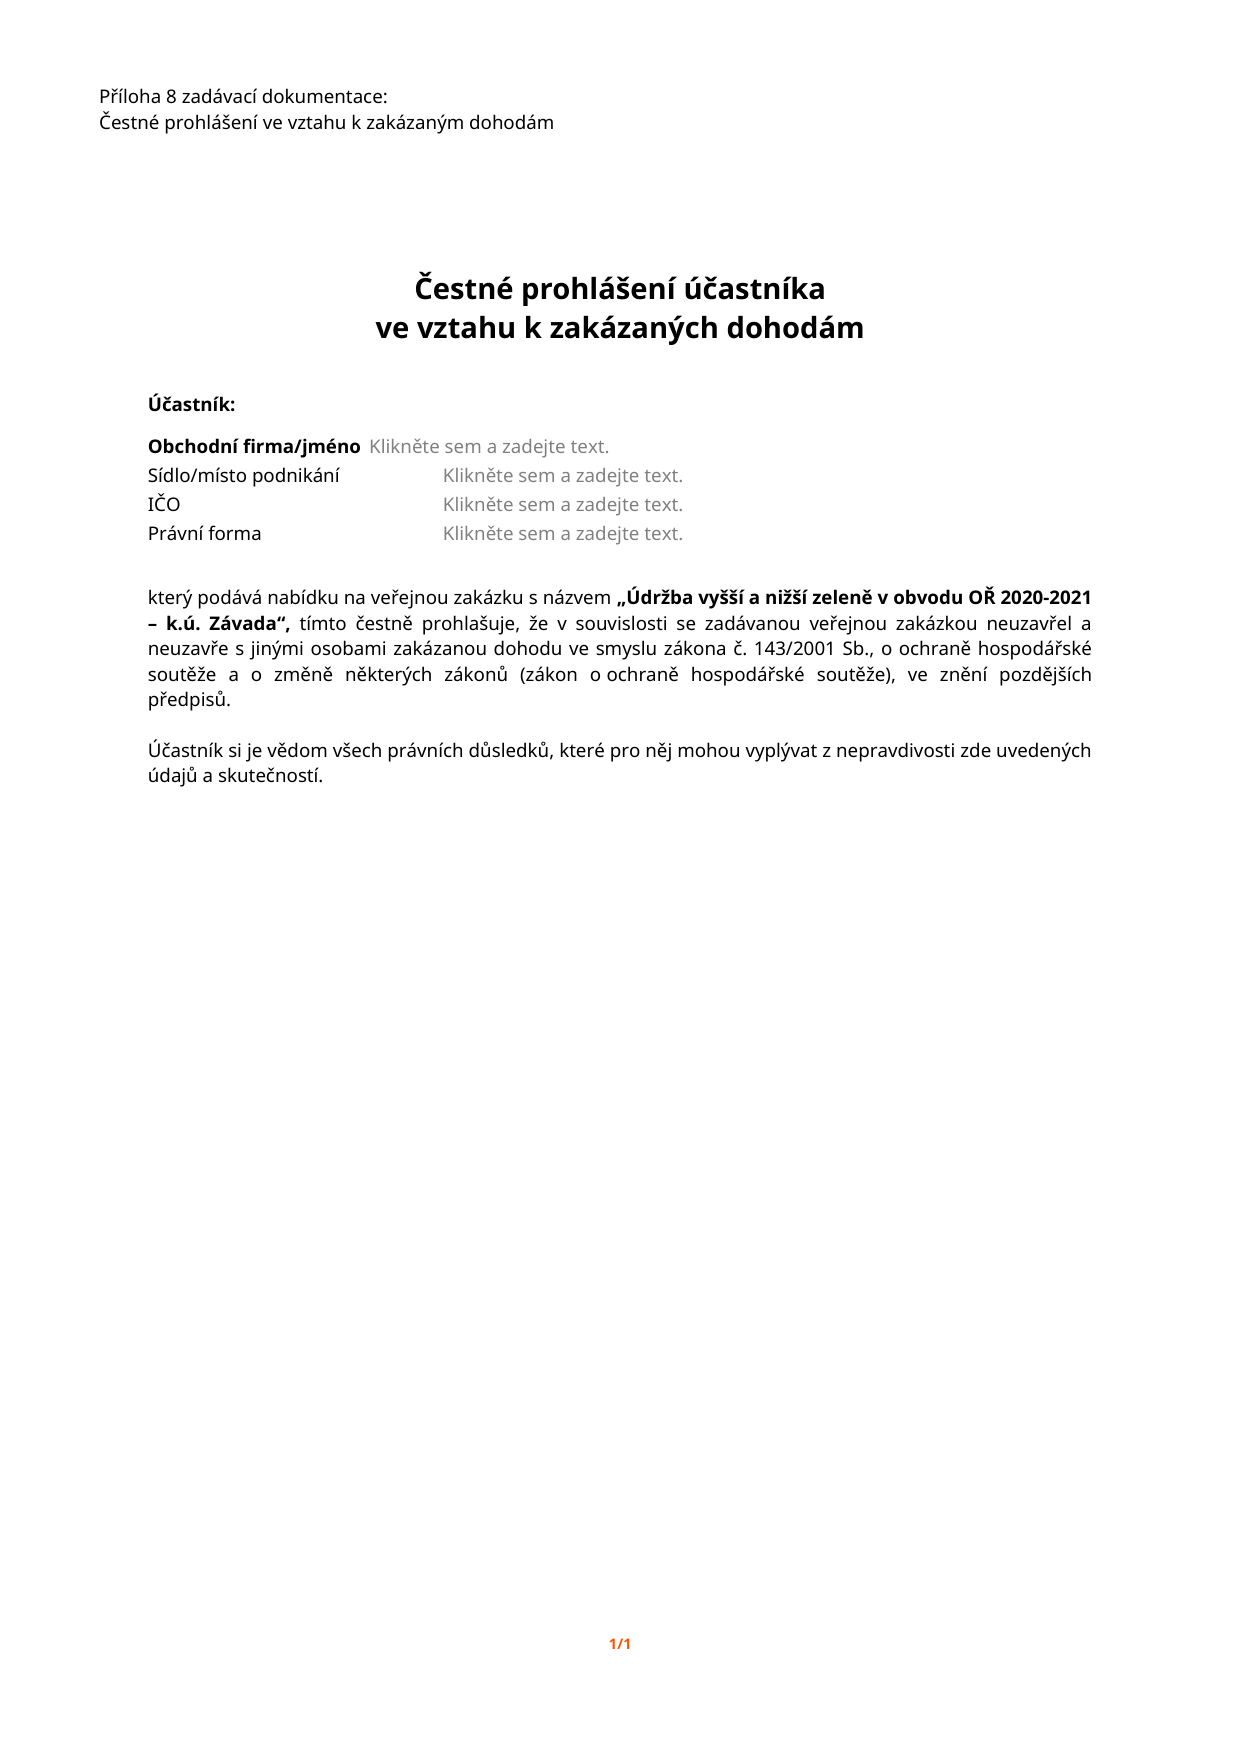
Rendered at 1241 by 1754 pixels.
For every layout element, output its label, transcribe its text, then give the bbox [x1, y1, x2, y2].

text Právní forma [148, 517, 1093, 546]
text který podává nabídku na veřejnou zakázku s názvem „Údržba vyšší a nižší zeleně v obvodu OŘ 2020-2021 – k.ú. Závada“, tímto čestně prohlašuje, že v souvislosti se zadávanou veřejnou zakázkou neuzavřel a neuzavře s jinými osobami zakázanou dohodu ve smyslu zákona č. 143/2001 Sb., o ochraně hospodářské soutěže a o změně některých zákonů (zákon o ochraně hospodářské soutěže), ve znění pozdějších předpisů. [148, 584, 1093, 712]
title Čestné prohlášení účastníka [148, 268, 1093, 308]
text Sídlo/místo podnikání [148, 459, 1093, 488]
text IČO [148, 488, 1093, 517]
text Účastník: [148, 387, 1093, 418]
text Obchodní firma/jméno [148, 431, 1093, 459]
text Účastník si je vědom všech právních důsledků, které pro něj mohou vyplývat z nepravdivosti zde uvedených údajů a skutečností. [148, 737, 1093, 788]
text ve vztahu k zakázaných dohodám [148, 308, 1093, 347]
